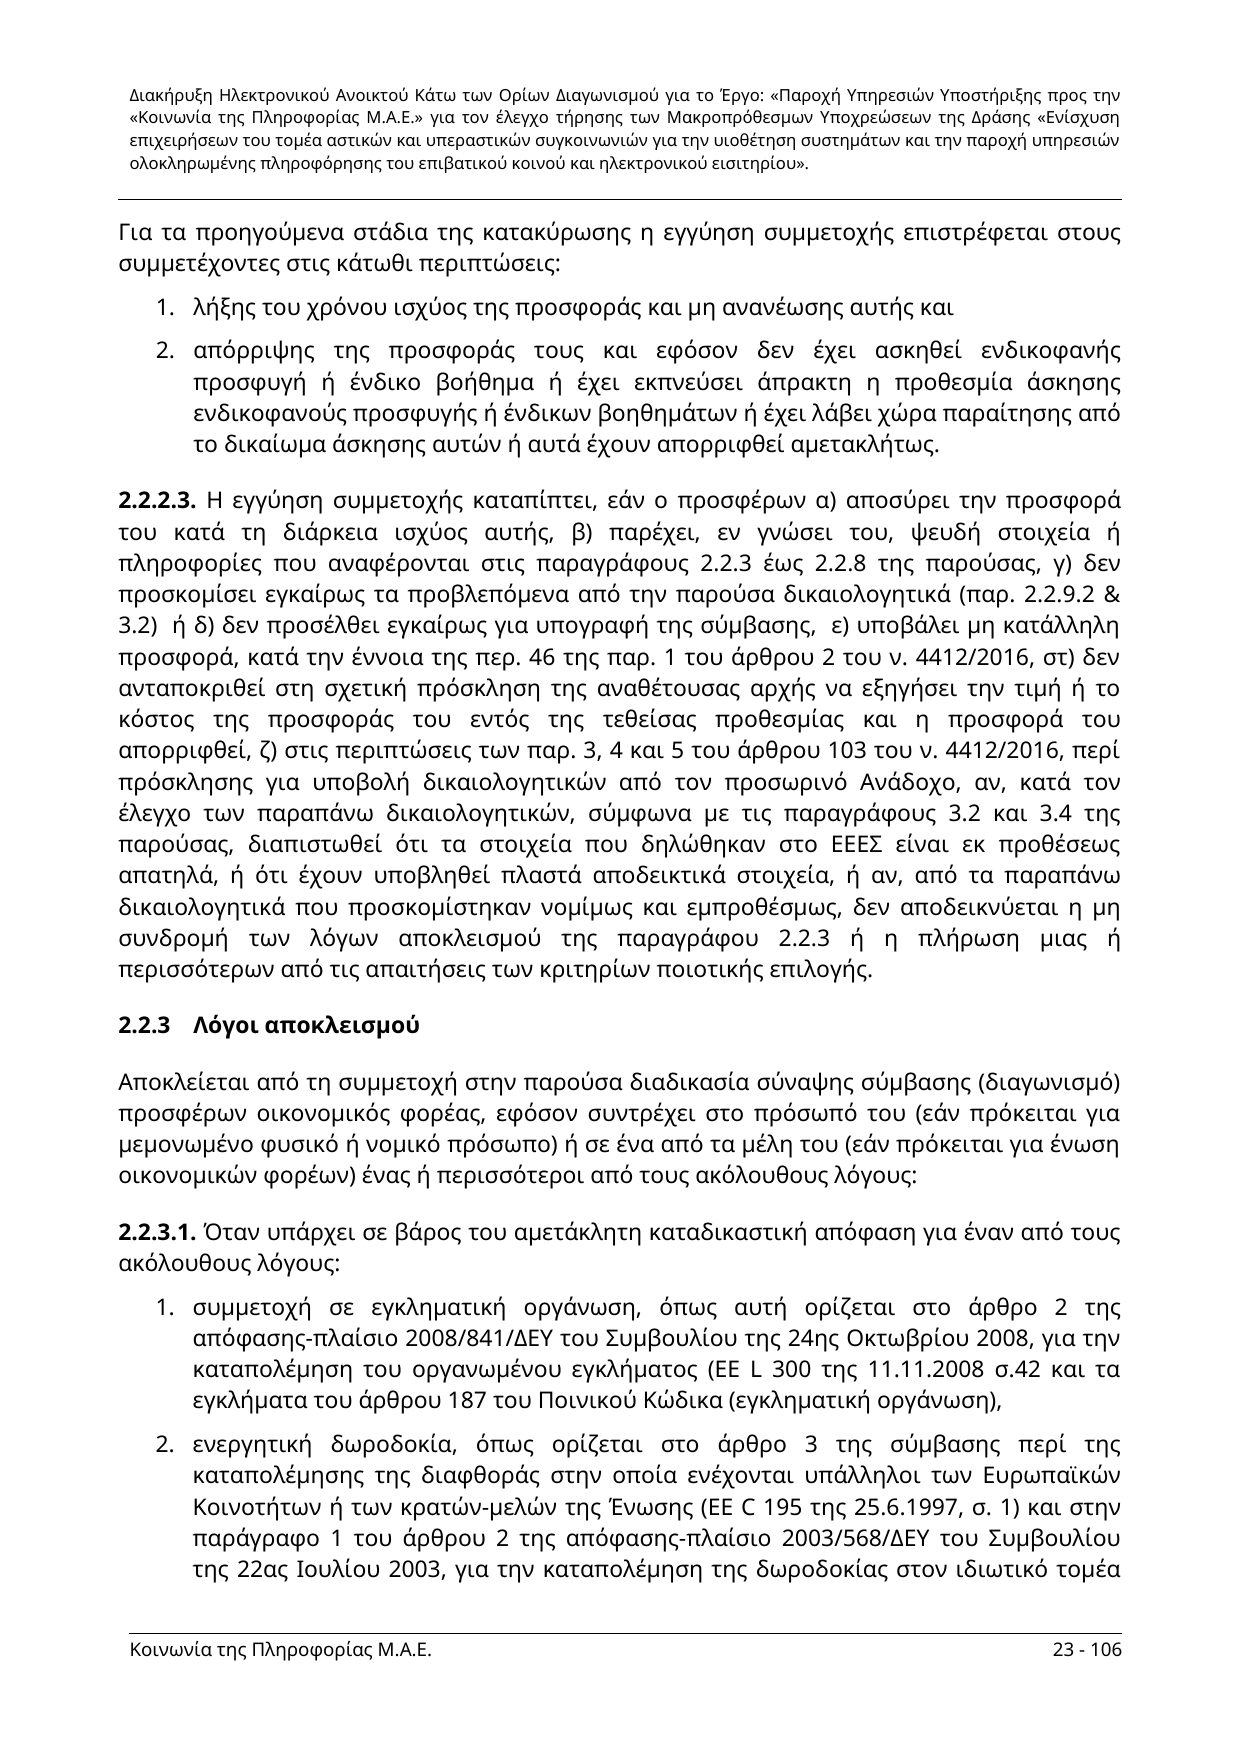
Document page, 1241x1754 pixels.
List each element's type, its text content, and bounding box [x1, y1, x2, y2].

text 2.2.3.1. Όταν υπάρχει σε βάρος του αμετάκλητη καταδικαστική απόφαση για έναν από τους ακόλουθους λόγους: [118, 1216, 1122, 1278]
list απόρριψης της προσφοράς τους και εφόσον δεν έχει ασκηθεί ενδικοφανής προσφυγή ή ένδικο βοήθημα ή έχει εκπνεύσει άπρακτη η προθεσμία άσκησης ενδικοφανούς προσφυγής ή ένδικων βοηθημάτων ή έχει λάβει χώρα παραίτησης από το δικαίωμα άσκησης αυτών ή αυτά έχουν απορριφθεί αμετακλήτως. [156, 334, 1122, 459]
text Αποκλείεται από τη συμμετοχή στην παρούσα διαδικασία σύναψης σύμβασης (διαγωνισμό) προσφέρων οικονομικός φορέας, εφόσον συντρέχει στο πρόσωπό του (εάν πρόκειται για μεμονωμένο φυσικό ή νομικό πρόσωπο) ή σε ένα από τα μέλη του (εάν πρόκειται για ένωση οικονομικών φορέων) ένας ή περισσότεροι από τους ακόλουθους λόγους: [118, 1066, 1122, 1191]
list 2.2.2.3. Η εγγύηση συμμετοχής καταπίπτει, εάν ο προσφέρων α) αποσύρει την προσφορά του κατά τη διάρκεια ισχύος αυτής, β) παρέχει, εν γνώσει του, ψευδή στοιχεία ή πληροφορίες που αναφέρονται στις παραγράφους 2.2.3 έως 2.2.8 της παρούσας, γ) δεν προσκομίσει εγκαίρως τα προβλεπόμενα από την παρούσα δικαιολογητικά (παρ. 2.2.9.2 & 3.2) ή δ) δεν προσέλθει εγκαίρως για υπογραφή της σύμβασης, ε) υποβάλει μη κατάλληλη προσφορά, κατά την έννοια της περ. 46 της παρ. 1 του άρθρου 2 του ν. 4412/2016, στ) δεν ανταποκριθεί στη σχετική πρόσκληση της αναθέτουσας αρχής να εξηγήσει την τιμή ή το κόστος της προσφοράς του εντός της τεθείσας προθεσμίας και η προσφορά του απορριφθεί, ζ) στις περιπτώσεις των παρ. 3, 4 και 5 του άρθρου 103 του ν. 4412/2016, περί πρόσκλησης για υποβολή δικαιολογητικών από τον προσωρινό Ανάδοχο, αν, κατά τον έλεγχο των παραπάνω δικαιολογητικών, σύμφωνα με τις παραγράφους 3.2 και 3.4 της παρούσας, διαπιστωθεί ότι τα στοιχεία που δηλώθηκαν στο ΕΕΕΣ είναι εκ προθέσεως απατηλά, ή ότι έχουν υποβληθεί πλαστά αποδεικτικά στοιχεία, ή αν, από τα παραπάνω δικαιολογητικά που προσκομίστηκαν νομίμως και εμπροθέσμως, δεν αποδεικνύεται η μη συνδρομή των λόγων αποκλεισμού της παραγράφου 2.2.3 ή η πλήρωση μιας ή περισσότερων από τις απαιτήσεις των κριτηρίων ποιοτικής επιλογής. [118, 484, 1122, 984]
subtitle Λόγοι αποκλεισμού [118, 1009, 1122, 1041]
list συμμετοχή σε εγκληματική οργάνωση, όπως αυτή ορίζεται στο άρθρο 2 της απόφασης-πλαίσιο 2008/841/ΔΕΥ του Συμβουλίου της 24ης Οκτωβρίου 2008, για την καταπολέμηση του οργανωμένου εγκλήματος (ΕΕ L 300 της 11.11.2008 σ.42 και τα εγκλήματα του άρθρου 187 του Ποινικού Κώδικα (εγκληματική οργάνωση), [155, 1291, 1122, 1416]
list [155, 1428, 1122, 1584]
text Για τα προηγούμενα στάδια της κατακύρωσης η εγγύηση συμμετοχής επιστρέφεται στους συμμετέχοντες στις κάτωθι περιπτώσεις: [118, 216, 1122, 278]
list λήξης του χρόνου ισχύος της προσφοράς και μη ανανέωσης αυτής και [156, 291, 1122, 322]
